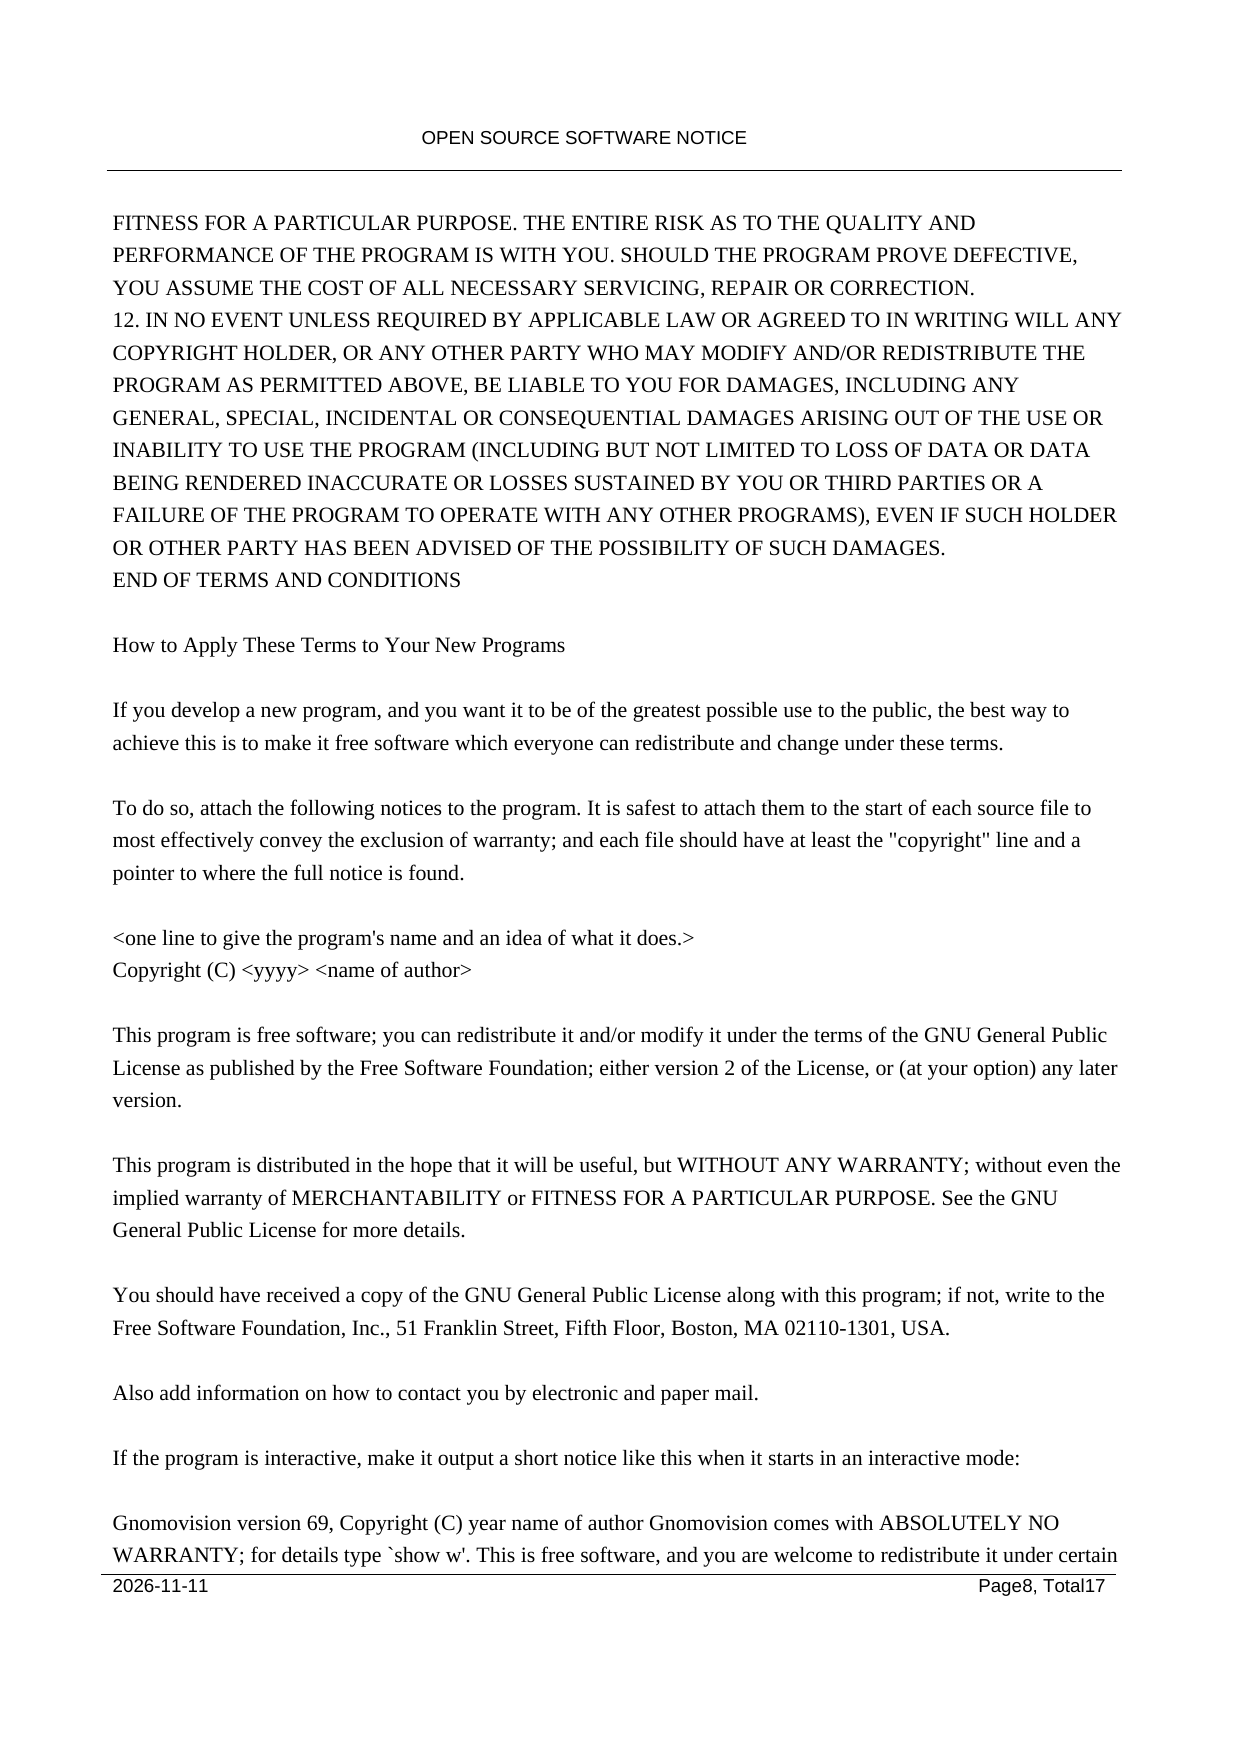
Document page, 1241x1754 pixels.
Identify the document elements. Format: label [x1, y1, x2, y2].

text [112, 206, 1128, 1571]
